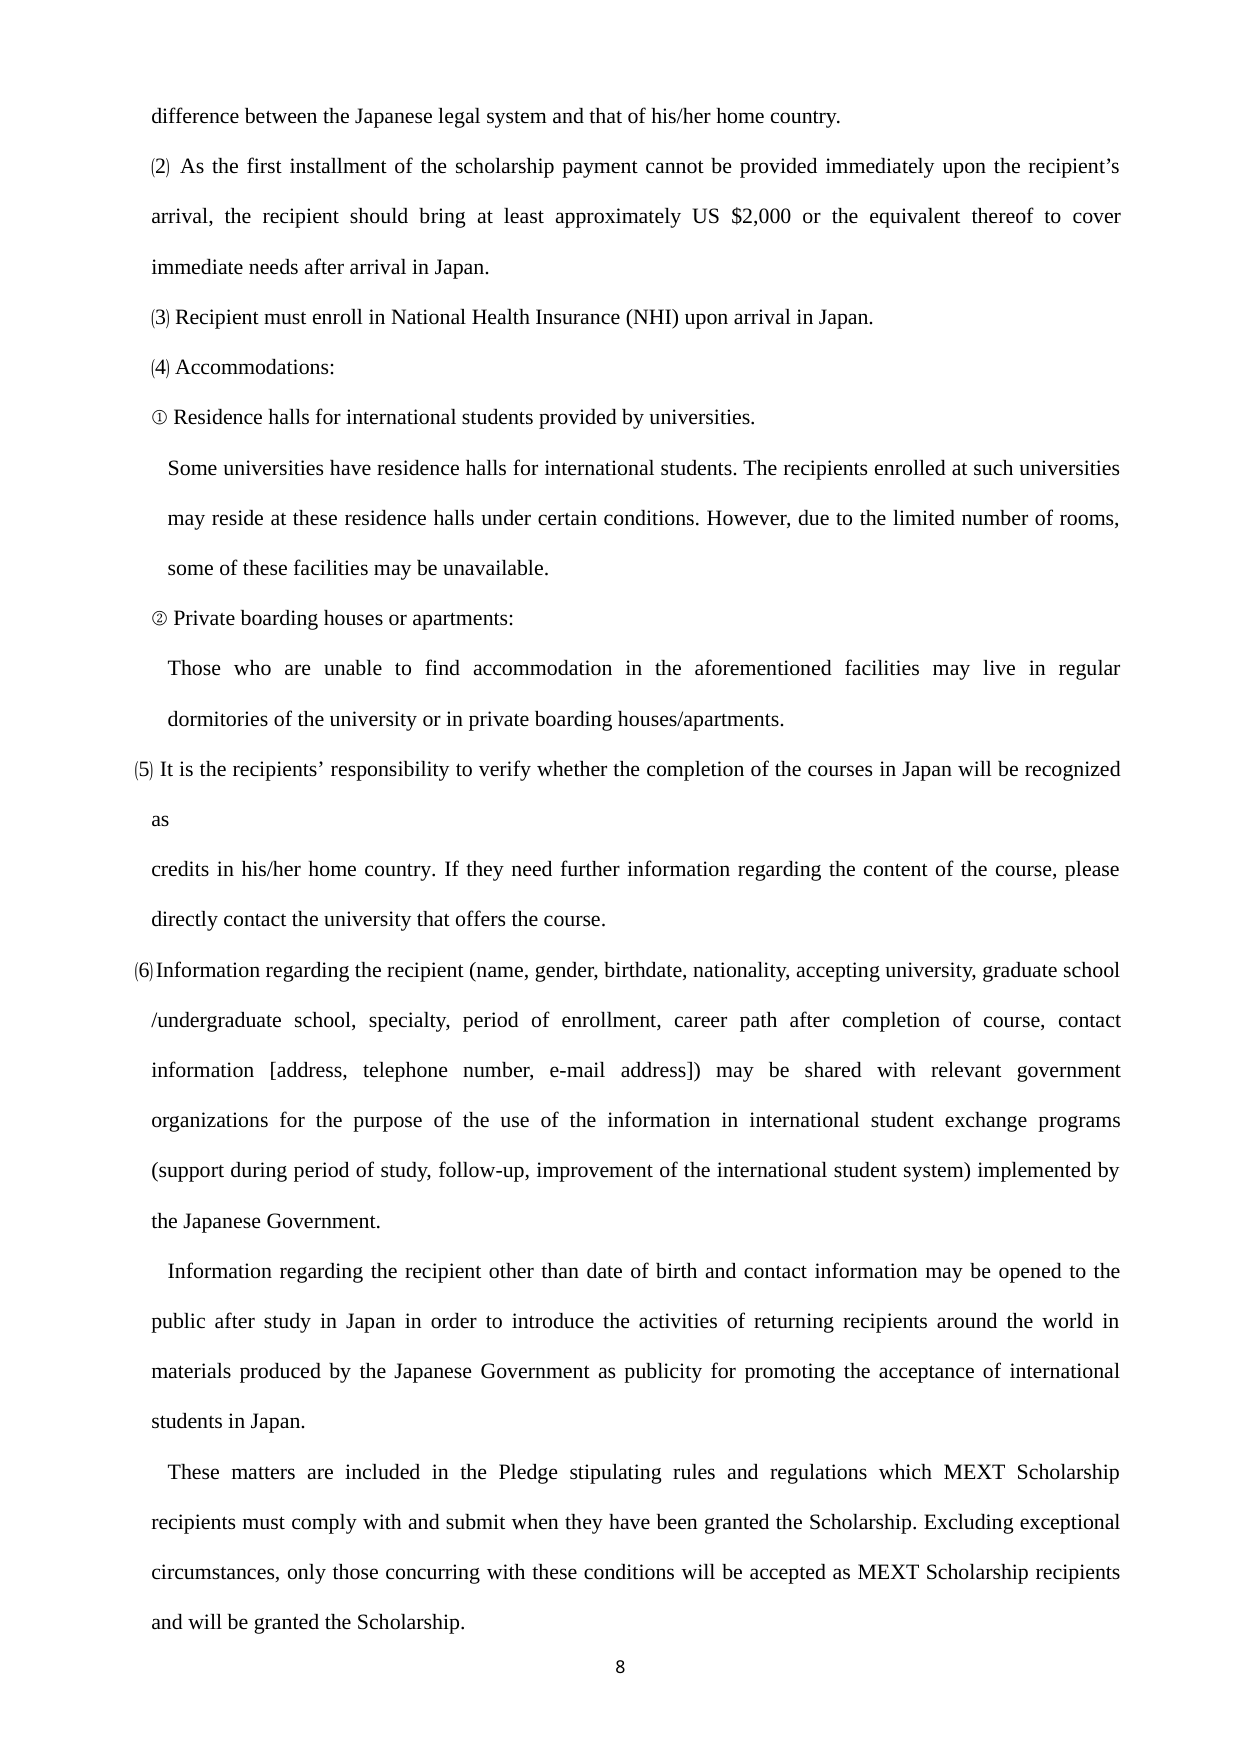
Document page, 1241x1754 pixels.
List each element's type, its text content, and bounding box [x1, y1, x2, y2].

text Those who are unable to find accommodation in the aforementioned facilities may live in regular dormitories of the university or in private boarding houses/apartments. [161, 643, 1122, 743]
text Information regarding the recipient other than date of birth and contact information may be opened to the public after study in Japan in order to introduce the activities of returning recipients around the world in materials produced by the Japanese Government as publicity for promoting the acceptance of international students in Japan. [148, 1245, 1122, 1446]
text (2) As the first installment of the scholarship payment cannot be provided immediately upon the recipient’s arrival, the recipient should bring at least approximately US $2,000 or the equivalent thereof to cover immediate needs after arrival in Japan. [136, 141, 1122, 291]
text (3) Recipient must enroll in National Health Insurance (NHI) upon arrival in Japan. [136, 291, 1122, 342]
text These matters are included in the Pledge stipulating rules and regulations which MEXT Scholarship recipients must comply with and submit when they have been granted the Scholarship. Excluding exceptional circumstances, only those concurring with these conditions will be accepted as MEXT Scholarship recipients and will be granted the Scholarship. [148, 1446, 1122, 1647]
text Some universities have residence halls for international students. The recipients enrolled at such universities may reside at these residence halls under certain conditions. However, due to the limited number of rooms, some of these facilities may be unavailable. [161, 442, 1122, 593]
text ① Residence halls for international students provided by universities. [128, 392, 1122, 442]
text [136, 91, 1122, 141]
text ② Private boarding houses or apartments: [128, 593, 1122, 643]
text (5) It is the recipients’ responsibility to verify whether the completion of the courses in Japan will be recognized as [133, 743, 1122, 844]
text (4) Accommodations: [136, 342, 1122, 392]
text (6) Information regarding the recipient (name, gender, birthdate, nationality, accepting university, graduate school /undergraduate school, specialty, period of enrollment, career path after completion of course, contact information [address, telephone number, e-mail address]) may be shared with relevant government organizations for the purpose of the use of the information in international student exchange programs (support during period of study, follow-up, improvement of the international student system) implemented by the Japanese Government. [133, 944, 1122, 1245]
text credits in his/her home country. If they need further information regarding the content of the course, please directly contact the university that offers the course. [149, 844, 1122, 944]
